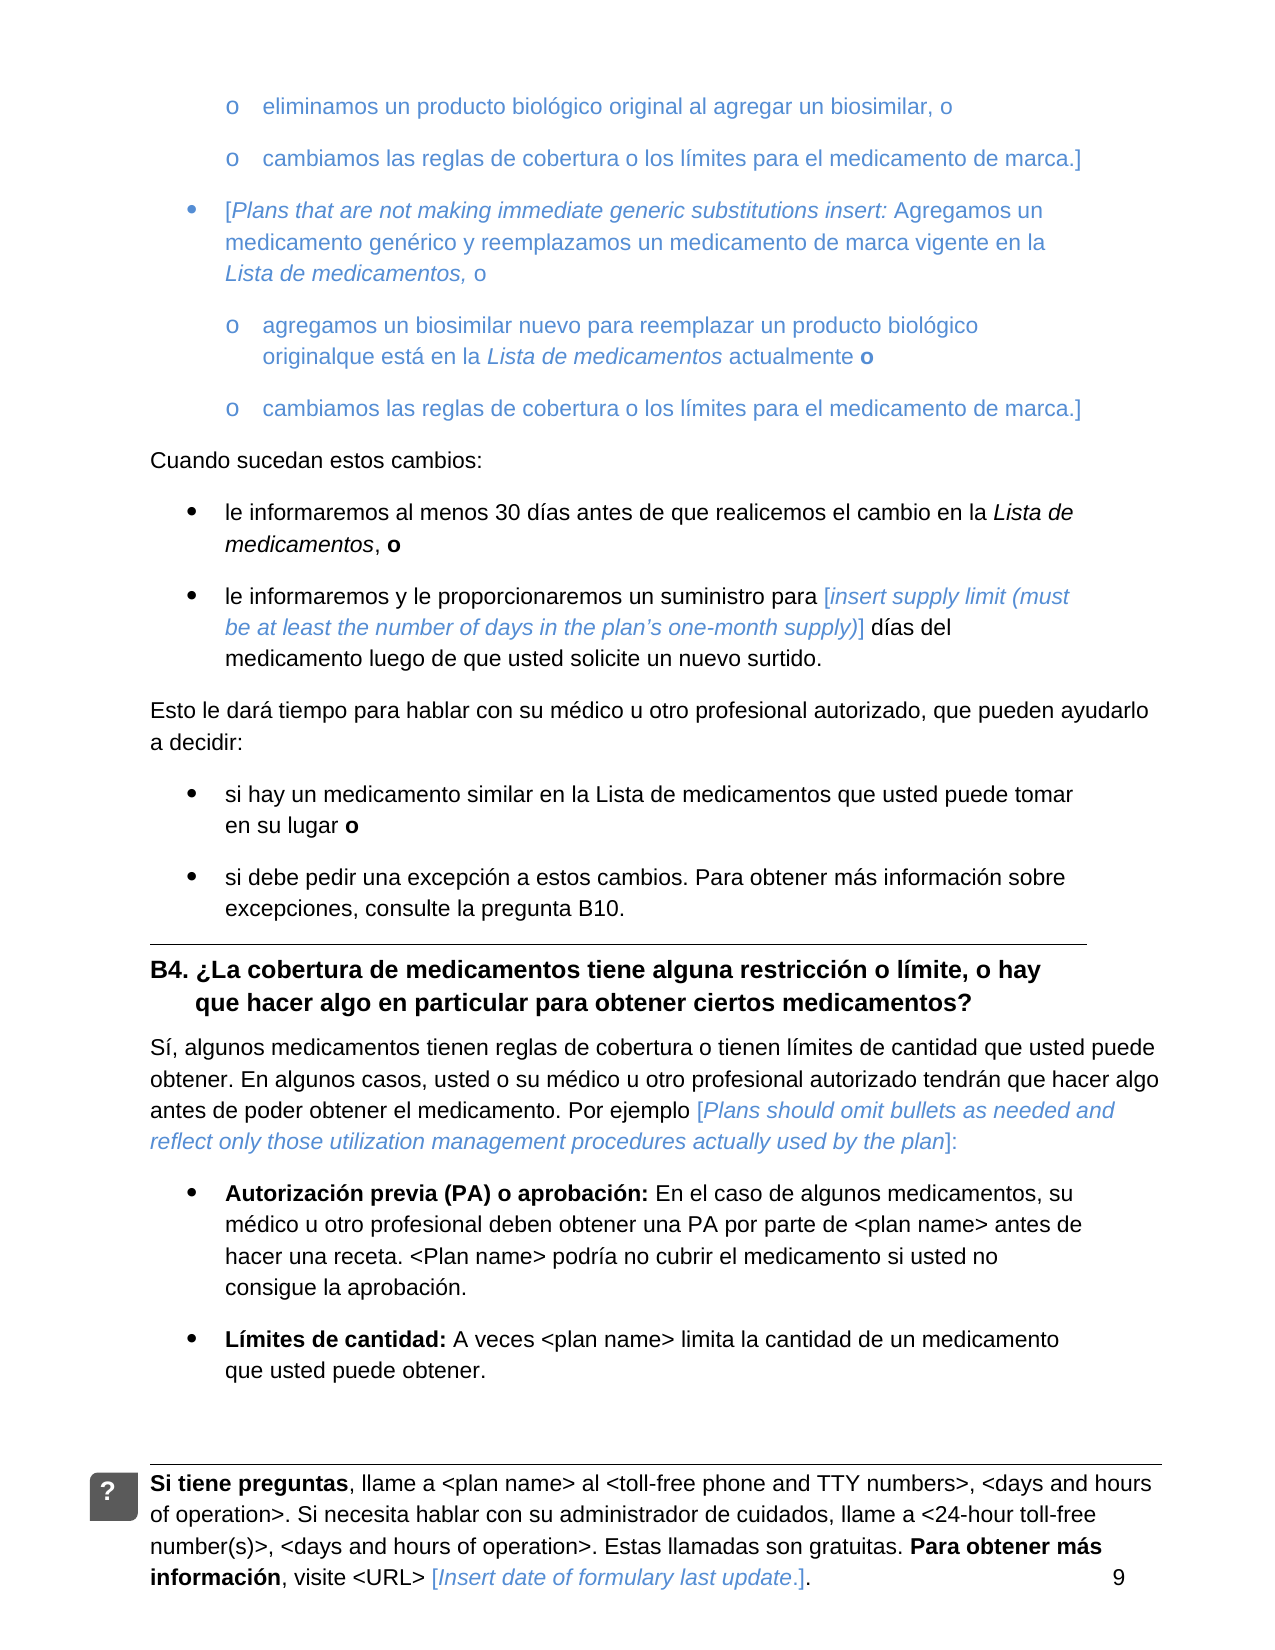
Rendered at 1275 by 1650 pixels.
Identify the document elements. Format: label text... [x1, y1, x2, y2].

list cambiamos las reglas de cobertura o los límites para el medicamento de marca.] [225, 392, 1087, 423]
text Cuando sucedan estos cambios: [150, 444, 1162, 475]
list si hay un medicamento similar en la Lista de medicamentos que usted puede tomar en su lugar o [187, 777, 1087, 839]
list si debe pedir una excepción a estos cambios. Para obtener más información sobre excepciones, consulte la pregunta B10. [187, 860, 1087, 923]
list [Plans that are not making immediate generic substitutions insert: Agregamos un medicamento genérico y reemplazamos un medicamento de marca vigente en la Lista de medicamentos, o [187, 194, 1087, 287]
list le informaremos y le proporcionaremos un suministro para [insert supply limit (must be at least the number of days in the plan’s one-month supply)] días del medicamento luego de que usted solicite un nuevo surtido. [187, 579, 1087, 673]
text Esto le dará tiempo para hablar con su médico u otro profesional autorizado, que pueden ayudarlo a decidir: [150, 694, 1162, 756]
list eliminamos un producto biológico original al agregar un biosimilar, o [225, 89, 1087, 121]
text Sí, algunos medicamentos tienen reglas de cobertura o tienen límites de cantidad que usted puede obtener. En algunos casos, usted o su médico u otro profesional autorizado tendrán que hacer algo antes de poder obtener el medicamento. Por ejemplo [Plans should omit bullets as needed and reflect only those utilization management procedures actually used by the plan]: [150, 1031, 1162, 1156]
list Autorización previa (PA) o aprobación: En el caso de algunos medicamentos, su médico u otro profesional deben obtener una PA por parte de <plan name> antes de hacer una receta. <Plan name> podría no cubrir el medicamento si usted no consigue la aprobación. [187, 1177, 1087, 1302]
list le informaremos al menos 30 días antes de que realicemos el cambio en la Lista de medicamentos, o [187, 496, 1087, 558]
list cambiamos las reglas de cobertura o los límites para el medicamento de marca.] [225, 142, 1087, 173]
list agregamos un biosimilar nuevo para reemplazar un producto biológico originalque está en la Lista de medicamentos actualmente o [225, 308, 1087, 371]
subtitle B4. ¿La cobertura de medicamentos tiene alguna restricción o límite, o hay que hacer algo en particular para obtener ciertos medicamentos? [150, 945, 1087, 1018]
list Límites de cantidad: A veces <plan name> limita la cantidad de un medicamento que usted puede obtener. [187, 1322, 1087, 1385]
